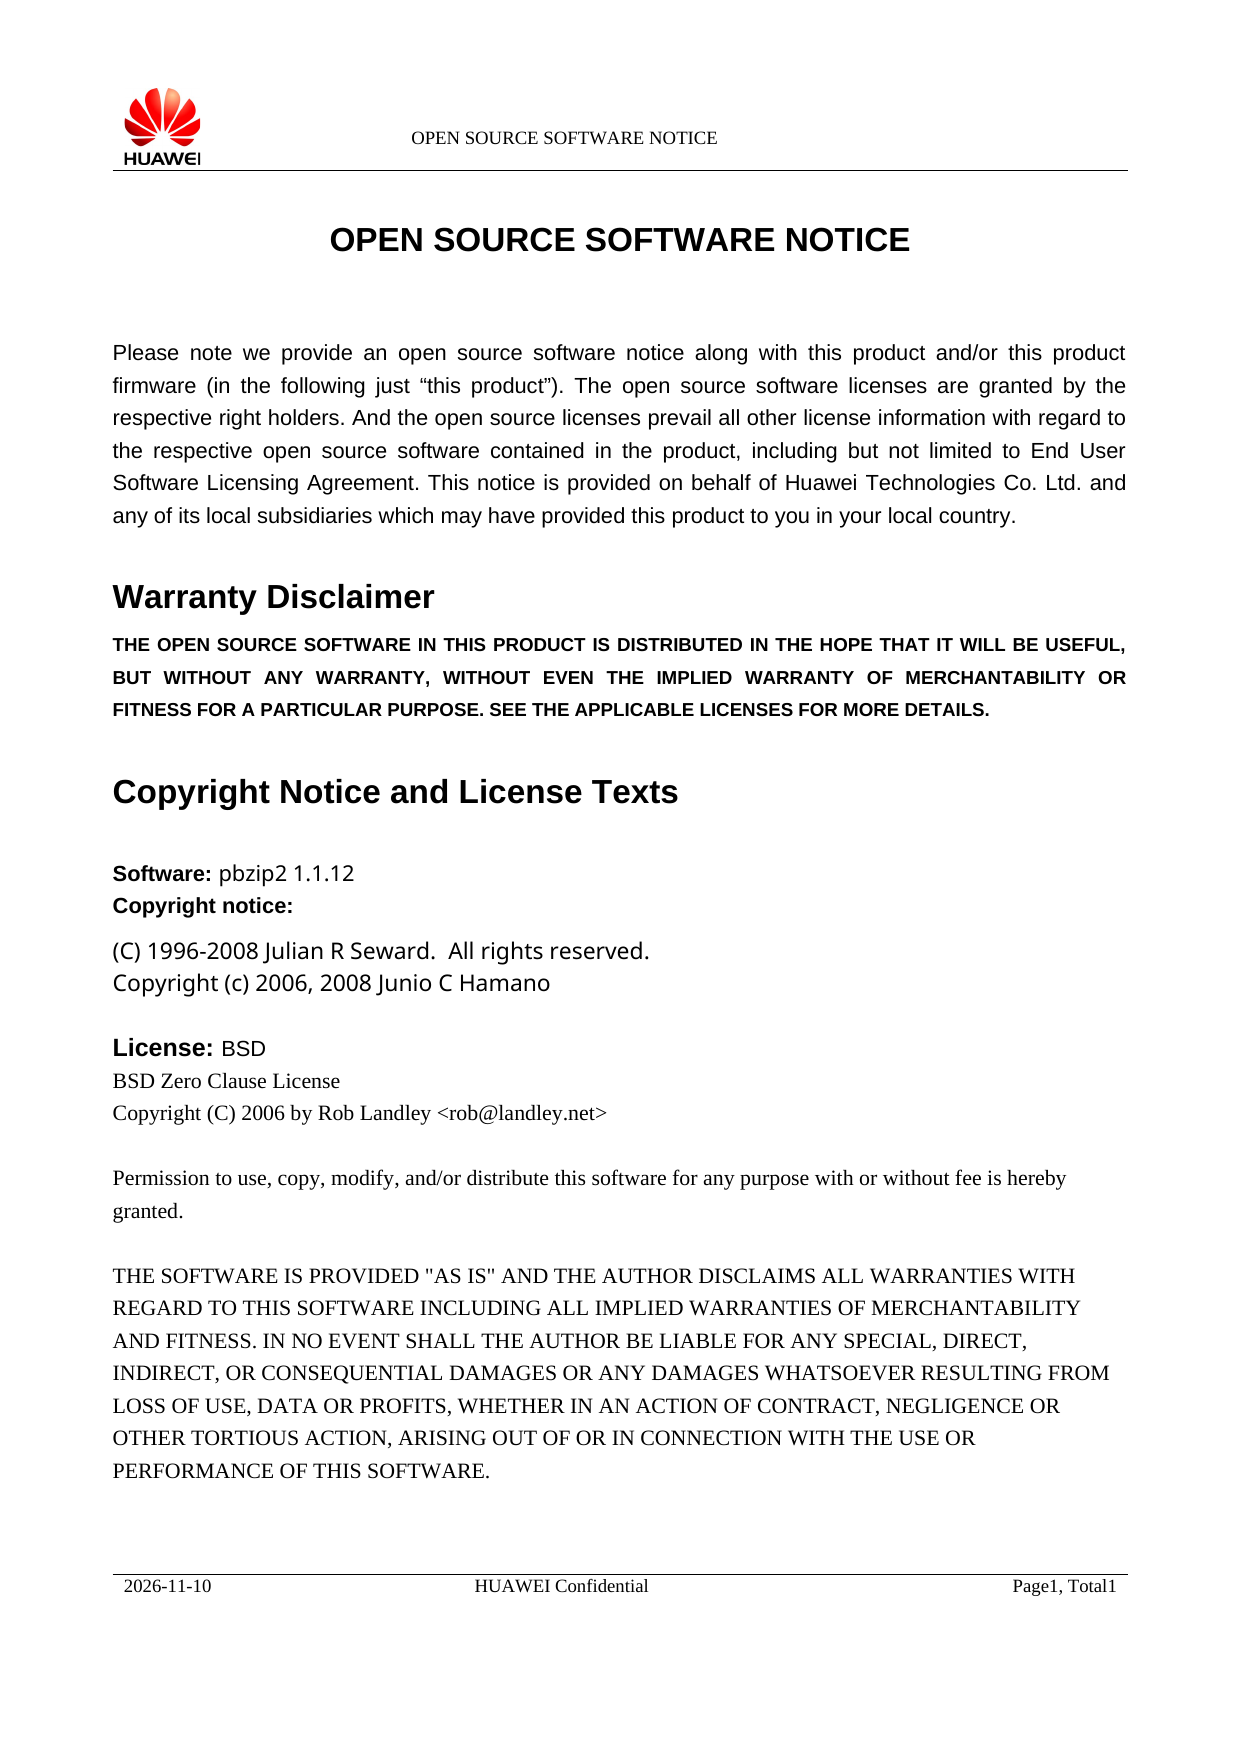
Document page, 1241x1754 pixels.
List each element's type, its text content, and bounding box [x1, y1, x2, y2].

text License: BSD [112, 1031, 1128, 1064]
text Copyright Notice and License Texts [112, 759, 1128, 824]
text Warranty Disclaimer [112, 564, 1128, 629]
text Please note we provide an open source software notice along with this product and/or this product firmware (in the following just “this product”). The open source software licenses are granted by the respective right holders. And the open source licenses prevail all other license information with regard to the respective open source software contained in the product, including but not limited to End User Software Licensing Agreement. This notice is provided on behalf of Huawei Technologies Co. Ltd. and any of its local subsidiaries which may have provided this product to you in your local country. [112, 336, 1128, 531]
text The open source software in this product is distributed in the hope that it will be useful, but WITHOUT ANY WARRANTY, without even the implied warranty of MERCHANTABILITY or FITNESS FOR A PARTICULAR PURPOSE. See the applicable licenses for more details. [112, 629, 1128, 726]
text Copyright notice: [112, 889, 1128, 921]
title Software: pbzip2 1.1.12 [112, 856, 1128, 889]
text BSD Zero Clause License Copyright (C) 2006 by Rob Landley <rob@landley.net> Permission to use, copy, modify, and/or distribute this software for any purpose with or without fee is hereby granted. THE SOFTWARE IS PROVIDED "AS IS" AND THE AUTHOR DISCLAIMS ALL WARRANTIES WITH REGARD TO THIS SOFTWARE INCLUDING ALL IMPLIED WARRANTIES OF MERCHANTABILITY AND FITNESS. IN NO EVENT SHALL THE AUTHOR BE LIABLE FOR ANY SPECIAL, DIRECT, INDIRECT, OR CONSEQUENTIAL DAMAGES OR ANY DAMAGES WHATSOEVER RESULTING FROM LOSS OF USE, DATA OR PROFITS, WHETHER IN AN ACTION OF CONTRACT, NEGLIGENCE OR OTHER TORTIOUS ACTION, ARISING OUT OF OR IN CONNECTION WITH THE USE OR PERFORMANCE OF THIS SOFTWARE. [112, 1064, 1128, 1519]
text (C) 1996-2008 Julian R Seward. All rights reserved. Copyright (c) 2006, 2008 Junio C Hamano [112, 934, 1128, 1031]
picture [124, 88, 201, 165]
text OPEN SOURCE SOFTWARE NOTICE [112, 206, 1128, 271]
